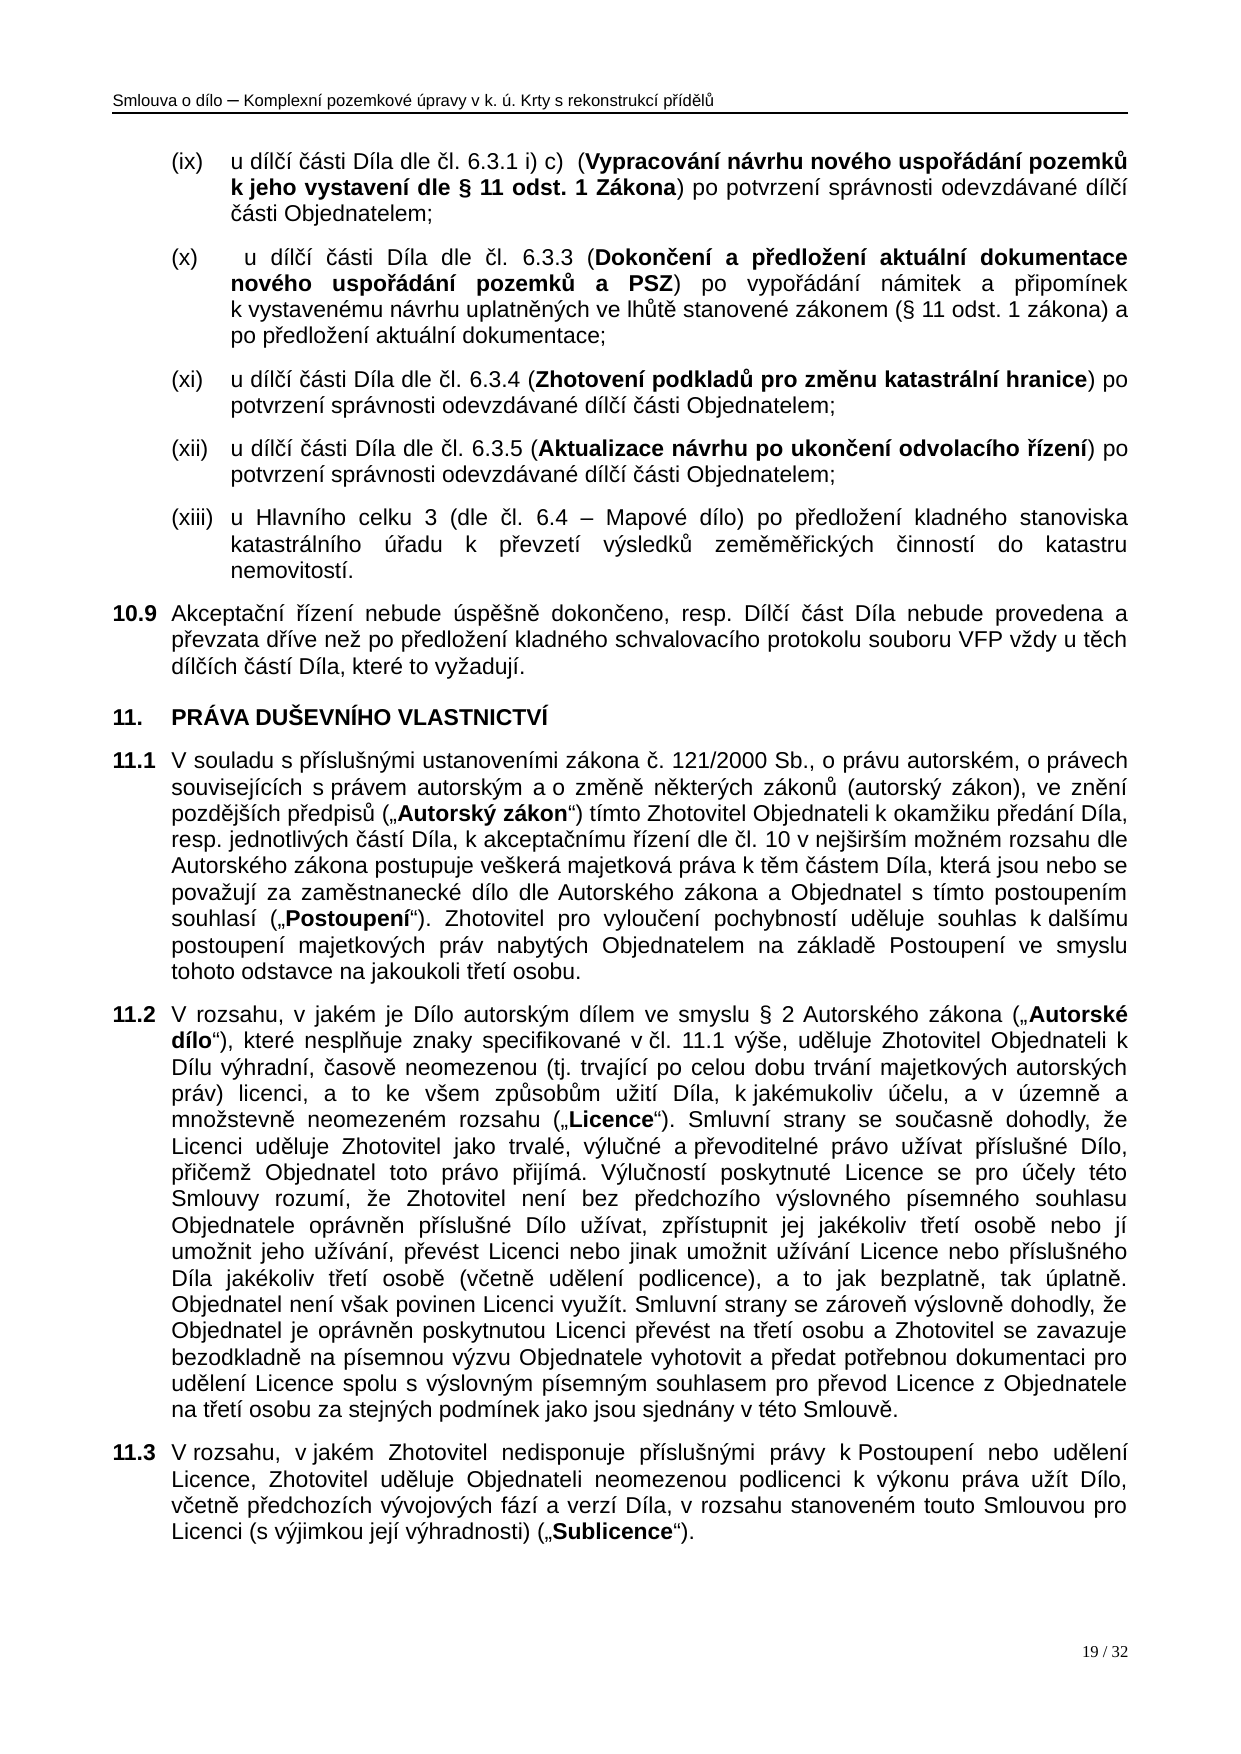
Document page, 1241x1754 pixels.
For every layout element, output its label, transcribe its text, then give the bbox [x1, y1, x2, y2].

list u dílčí části Díla dle čl. 6.3.2 (Vypracování návrhu nového uspořádání pozemků k jeho vystavení dle § 11 odst. 1 Zákona) po potvrzení správnosti odevzdávané dílčí části Objednatelem; [171, 148, 1128, 227]
text Práva duševního vlastnictví [112, 704, 1128, 730]
text V rozsahu, v jakém Zhotovitel nedisponuje příslušnými právy k Postoupení nebo udělení Licence, Zhotovitel uděluje Objednateli neomezenou podlicenci k výkonu práva užít Dílo, včetně předchozích vývojových fází a verzí Díla, v rozsahu stanoveném touto Smlouvou pro Licenci (s výjimkou její výhradnosti) („Sublicence“). [112, 1439, 1128, 1545]
list u dílčí části Díla dle čl. 6.3.3 (Dokončení a předložení aktuální dokumentace nového uspořádání pozemků a PSZ) po vypořádání námitek a připomínek k vystavenému návrhu uplatněných ve lhůtě stanovené zákonem (§ 11 odst. 1 zákona) a po předložení aktuální dokumentace; [171, 243, 1128, 349]
text Akceptační řízení nebude úspěšně dokončeno, resp. Dílčí část Díla nebude provedena a převzata dříve než po předložení kladného schvalovacího protokolu souboru VFP vždy u těch dílčích částí Díla, které to vyžadují. [112, 600, 1128, 679]
list u Hlavního celku 3 (dle čl. 6.4 – Mapové dílo) po předložení kladného stanoviska katastrálního úřadu k převzetí výsledků zeměměřických činností do katastru nemovitostí. [171, 504, 1128, 583]
list u dílčí části Díla dle čl. 6.3.4 (Zhotovení podkladů pro změnu katastrální hranice) po potvrzení správnosti odevzdávané dílčí části Objednatelem; [171, 366, 1128, 418]
text V souladu s příslušnými ustanoveními zákona č. 121/2000 Sb., o právu autorském, o právech souvisejících s právem autorským a o změně některých zákonů (autorský zákon), ve znění pozdějších předpisů („Autorský zákon“) tímto Zhotovitel Objednateli k okamžiku předání Díla, resp. jednotlivých částí Díla, k akceptačnímu řízení dle čl. 10 v nejširším možném rozsahu dle Autorského zákona postupuje veškerá majetková práva k těm částem Díla, která jsou nebo se považují za zaměstnanecké dílo dle Autorského zákona a Objednatel s tímto postoupením souhlasí („Postoupení“). Zhotovitel pro vyloučení pochybností uděluje souhlas k dalšímu postoupení majetkových práv nabytých Objednatelem na základě Postoupení ve smyslu tohoto odstavce na jakoukoli třetí osobu. [112, 747, 1128, 984]
text V rozsahu, v jakém je Dílo autorským dílem ve smyslu § 2 Autorského zákona („Autorské dílo“), které nesplňuje znaky specifikované v čl. 11.1 výše, uděluje Zhotovitel Objednateli k Dílu výhradní, časově neomezenou (tj. trvající po celou dobu trvání majetkových autorských práv) licenci, a to ke všem způsobům užití Díla, k jakémukoliv účelu, a v územně a množstevně neomezeném rozsahu („Licence“). Smluvní strany se současně dohodly, že Licenci uděluje Zhotovitel jako trvalé, výlučné a převoditelné právo užívat příslušné Dílo, přičemž Objednatel toto právo přijímá. Výlučností poskytnuté Licence se pro účely této Smlouvy rozumí, že Zhotovitel není bez předchozího výslovného písemného souhlasu Objednatele oprávněn příslušné Dílo užívat, zpřístupnit jej jakékoliv třetí osobě nebo jí umožnit jeho užívání, převést Licenci nebo jinak umožnit užívání Licence nebo příslušného Díla jakékoliv třetí osobě (včetně udělení podlicence), a to jak bezplatně, tak úplatně. Objednatel není však povinen Licenci využít. Smluvní strany se zároveň výslovně dohodly, že Objednatel je oprávněn poskytnutou Licenci převést na třetí osobu a Zhotovitel se zavazuje bezodkladně na písemnou výzvu Objednatele vyhotovit a předat potřebnou dokumentaci pro udělení Licence spolu s výslovným písemným souhlasem pro převod Licence z Objednatele na třetí osobu za stejných podmínek jako jsou sjednány v této Smlouvě. [112, 1001, 1128, 1423]
list u dílčí části Díla dle čl. 6.3.5 (Aktualizace návrhu po ukončení odvolacího řízení) po potvrzení správnosti odevzdávané dílčí části Objednatelem; [171, 435, 1128, 488]
